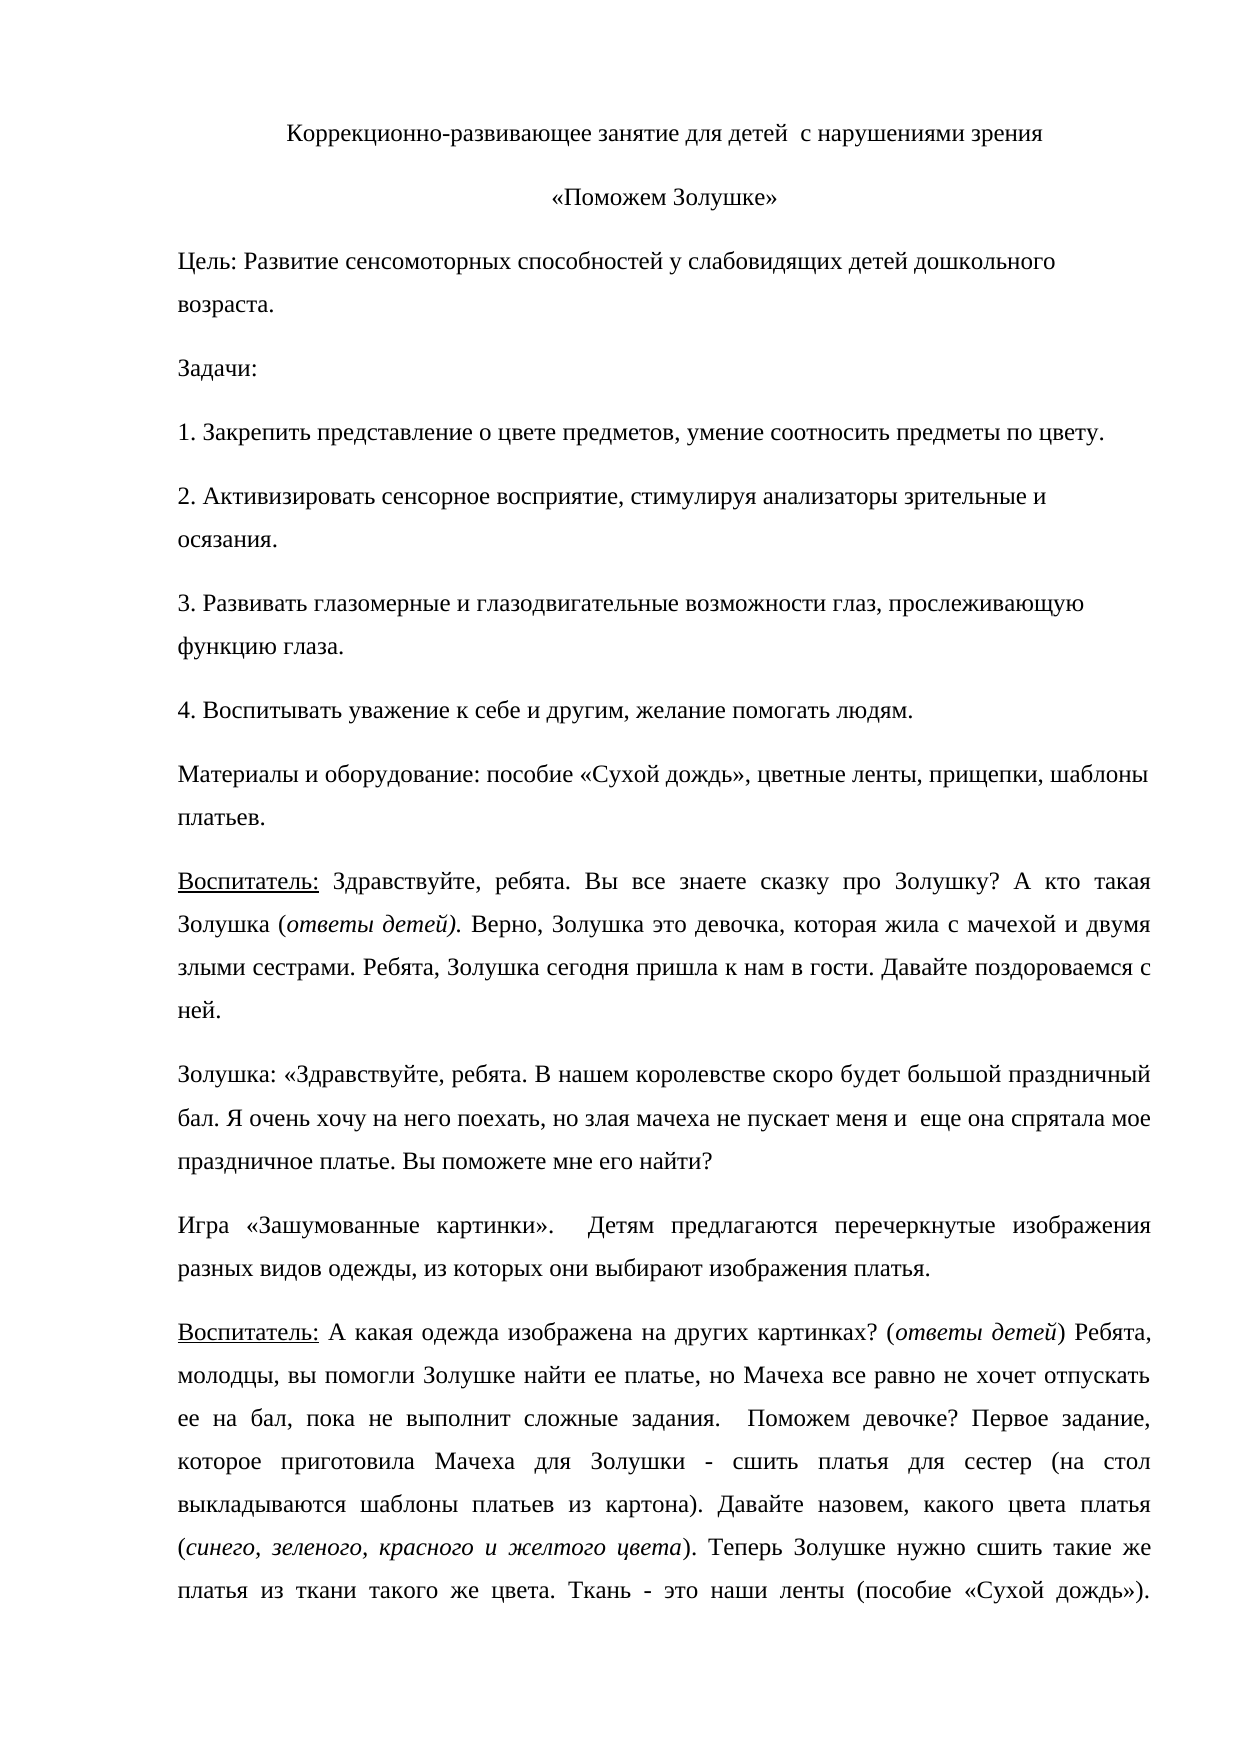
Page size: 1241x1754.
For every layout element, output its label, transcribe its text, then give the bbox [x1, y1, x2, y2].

text Материалы и оборудование: пособие «Сухой дождь», цветные ленты, прищепки, шаблоны платьев. [177, 759, 1152, 831]
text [177, 1317, 1152, 1604]
text Игра «Зашумованные картинки». Детям предлагаются перечеркнутые изображения разных видов одежды, из которых они выбирают изображения платья. [177, 1210, 1152, 1282]
text Цель: Развитие сенсомоторных способностей у слабовидящих детей дошкольного возраста. [177, 246, 1152, 318]
text 1. Закрепить представление о цвете предметов, умение соотносить предметы по цвету. [177, 417, 1152, 446]
text Коррекционно-развивающее занятие для детей с нарушениями зрения [177, 118, 1152, 147]
text Золушка: «Здравствуйте, ребята. В нашем королевстве скоро будет большой праздничный бал. Я очень хочу на него поехать, но злая мачеха не пускает меня и еще она спрятала мое праздничное платье. Вы поможете мне его найти? [177, 1059, 1152, 1174]
text Воспитатель: Здравствуйте, ребята. Вы все знаете сказку про Золушку? А кто такая Золушка (ответы детей). Верно, Золушка это девочка, которая жила с мачехой и двумя злыми сестрами. Ребята, Золушка сегодня пришла к нам в гости. Давайте поздороваемся с ней. [177, 866, 1152, 1024]
text Задачи: [177, 353, 1152, 382]
text 4. Воспитывать уважение к себе и другим, желание помогать людям. [177, 695, 1152, 724]
text 2. Активизировать сенсорное восприятие, стимулируя анализаторы зрительные и осязания. [177, 481, 1152, 553]
text «Поможем Золушке» [177, 182, 1152, 211]
text 3. Развивать глазомерные и глазодвигательные возможности глаз, прослеживающую функцию глаза. [177, 588, 1152, 660]
